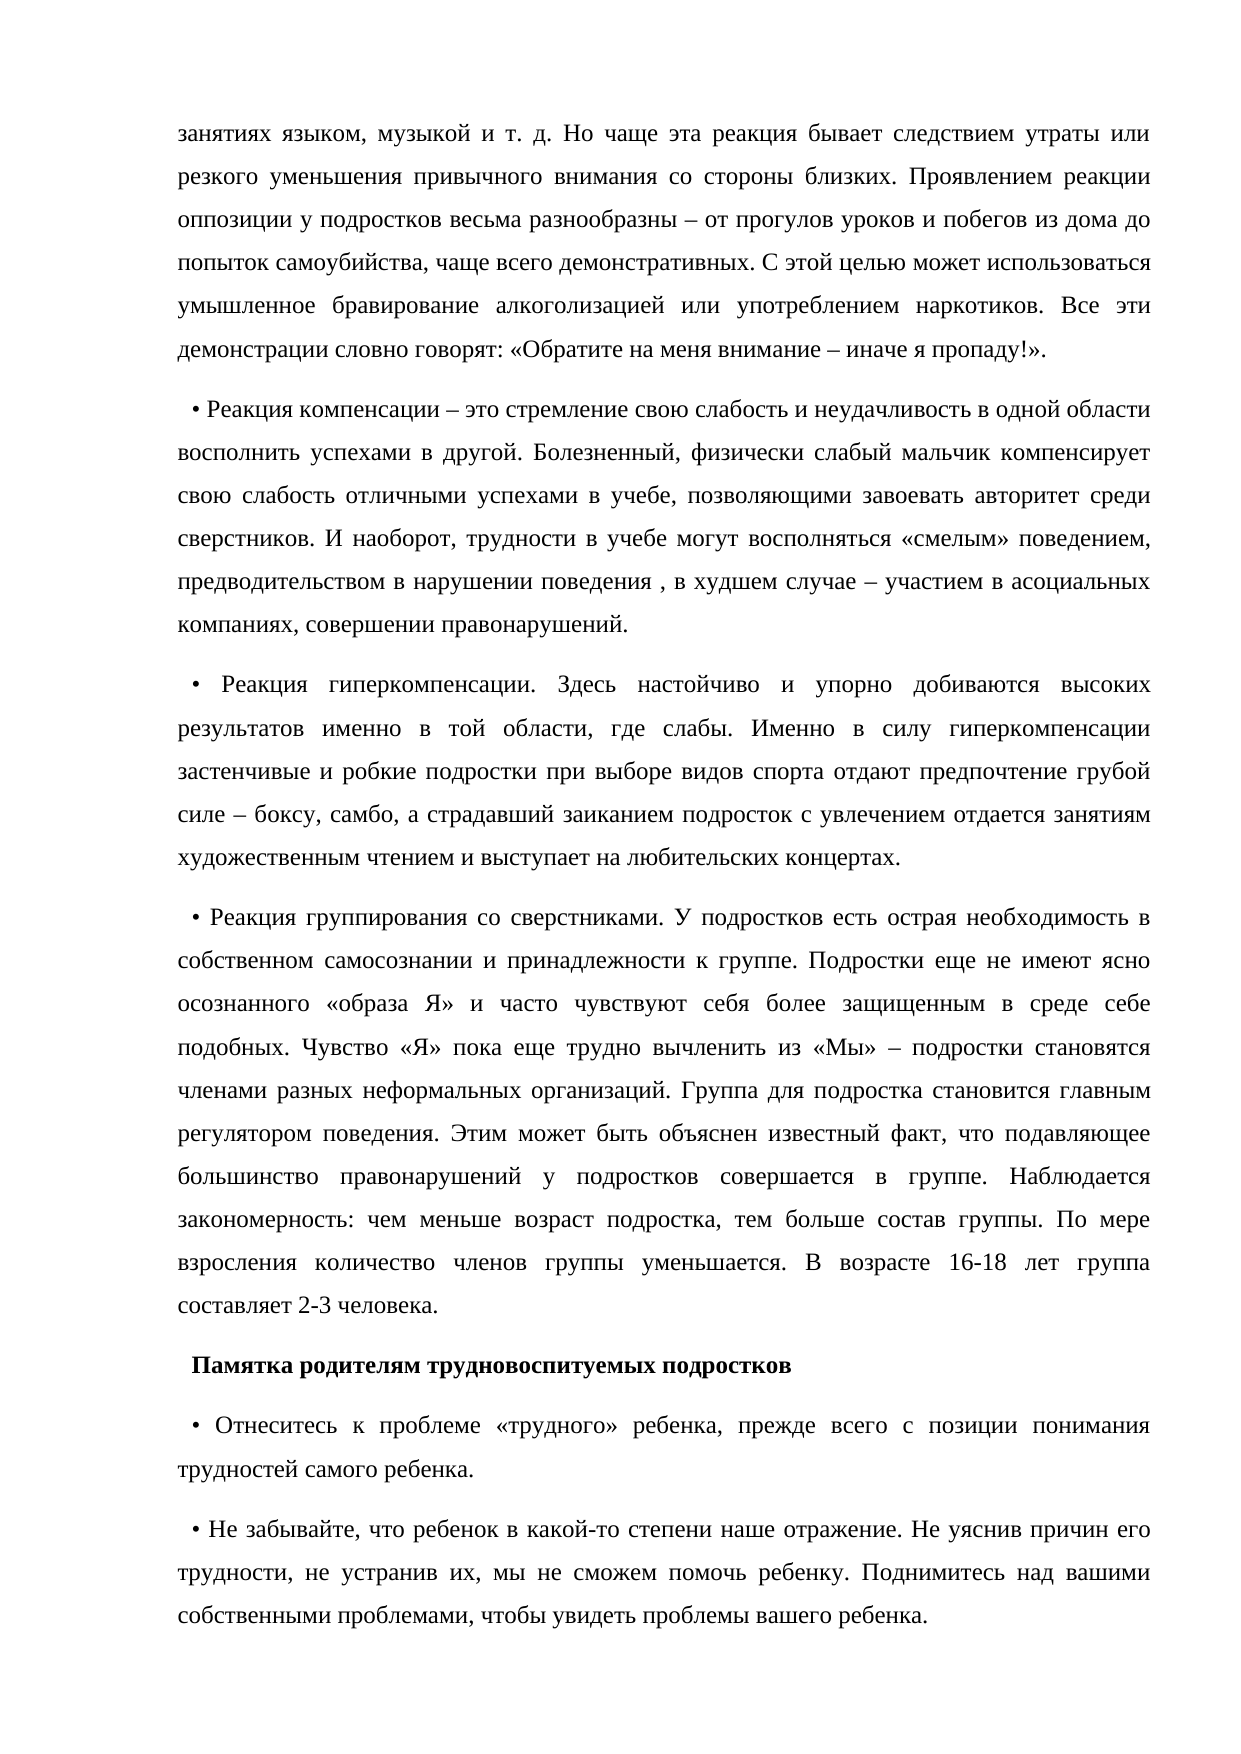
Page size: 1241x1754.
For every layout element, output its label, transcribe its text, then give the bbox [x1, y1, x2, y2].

text • Реакция группирования со сверстниками. У подростков есть острая необходимость в собственном самосознании и принадлежности к группе. Подростки еще не имеют ясно осознанного «образа Я» и часто чувствуют себя более защищенным в среде себе подобных. Чувство «Я» пока еще трудно вычленить из «Мы» – подростки становятся членами разных неформальных организаций. Группа для подростка становится главным регулятором поведения. Этим может быть объяснен известный факт, что подавляющее большинство правонарушений у подростков совершается в группе. Наблюдается закономерность: чем меньше возраст подростка, тем больше состав группы. По мере взросления количество членов группы уменьшается. В возрасте 16-18 лет группа составляет 2-3 человека. [177, 902, 1152, 1319]
text • Реакция компенсации – это стремление свою слабость и неудачливость в одной области восполнить успехами в другой. Болезненный, физически слабый мальчик компенсирует свою слабость отличными успехами в учебе, позволяющими завоевать авторитет среди сверстников. И наоборот, трудности в учебе могут восполняться «смелым» поведением, предводительством в нарушении поведения , в худшем случае – участием в асоциальных компаниях, совершении правонарушений. [177, 394, 1152, 638]
text Памятка родителям трудновоспитуемых подростков [177, 1350, 1152, 1379]
text • Не забывайте, что ребенок в какой-то степени наше отражение. Не уяснив причин его трудности, не устранив их, мы не сможем помочь ребенку. Поднимитесь над вашими собственными проблемами, чтобы увидеть проблемы вашего ребенка. [177, 1514, 1152, 1629]
text • Отнеситесь к проблеме «трудного» ребенка, прежде всего с позиции понимания трудностей самого ребенка. [177, 1411, 1152, 1482]
text • Реакция гиперкомпенсации. Здесь настойчиво и упорно добиваются высоких результатов именно в той области, где слабы. Именно в силу гиперкомпенсации застенчивые и робкие подростки при выборе видов спорта отдают предпочтение грубой силе – боксу, самбо, а страдавший заиканием подросток с увлечением отдается занятиям художественным чтением и выступает на любительских концертах. [177, 669, 1152, 871]
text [177, 118, 1152, 362]
